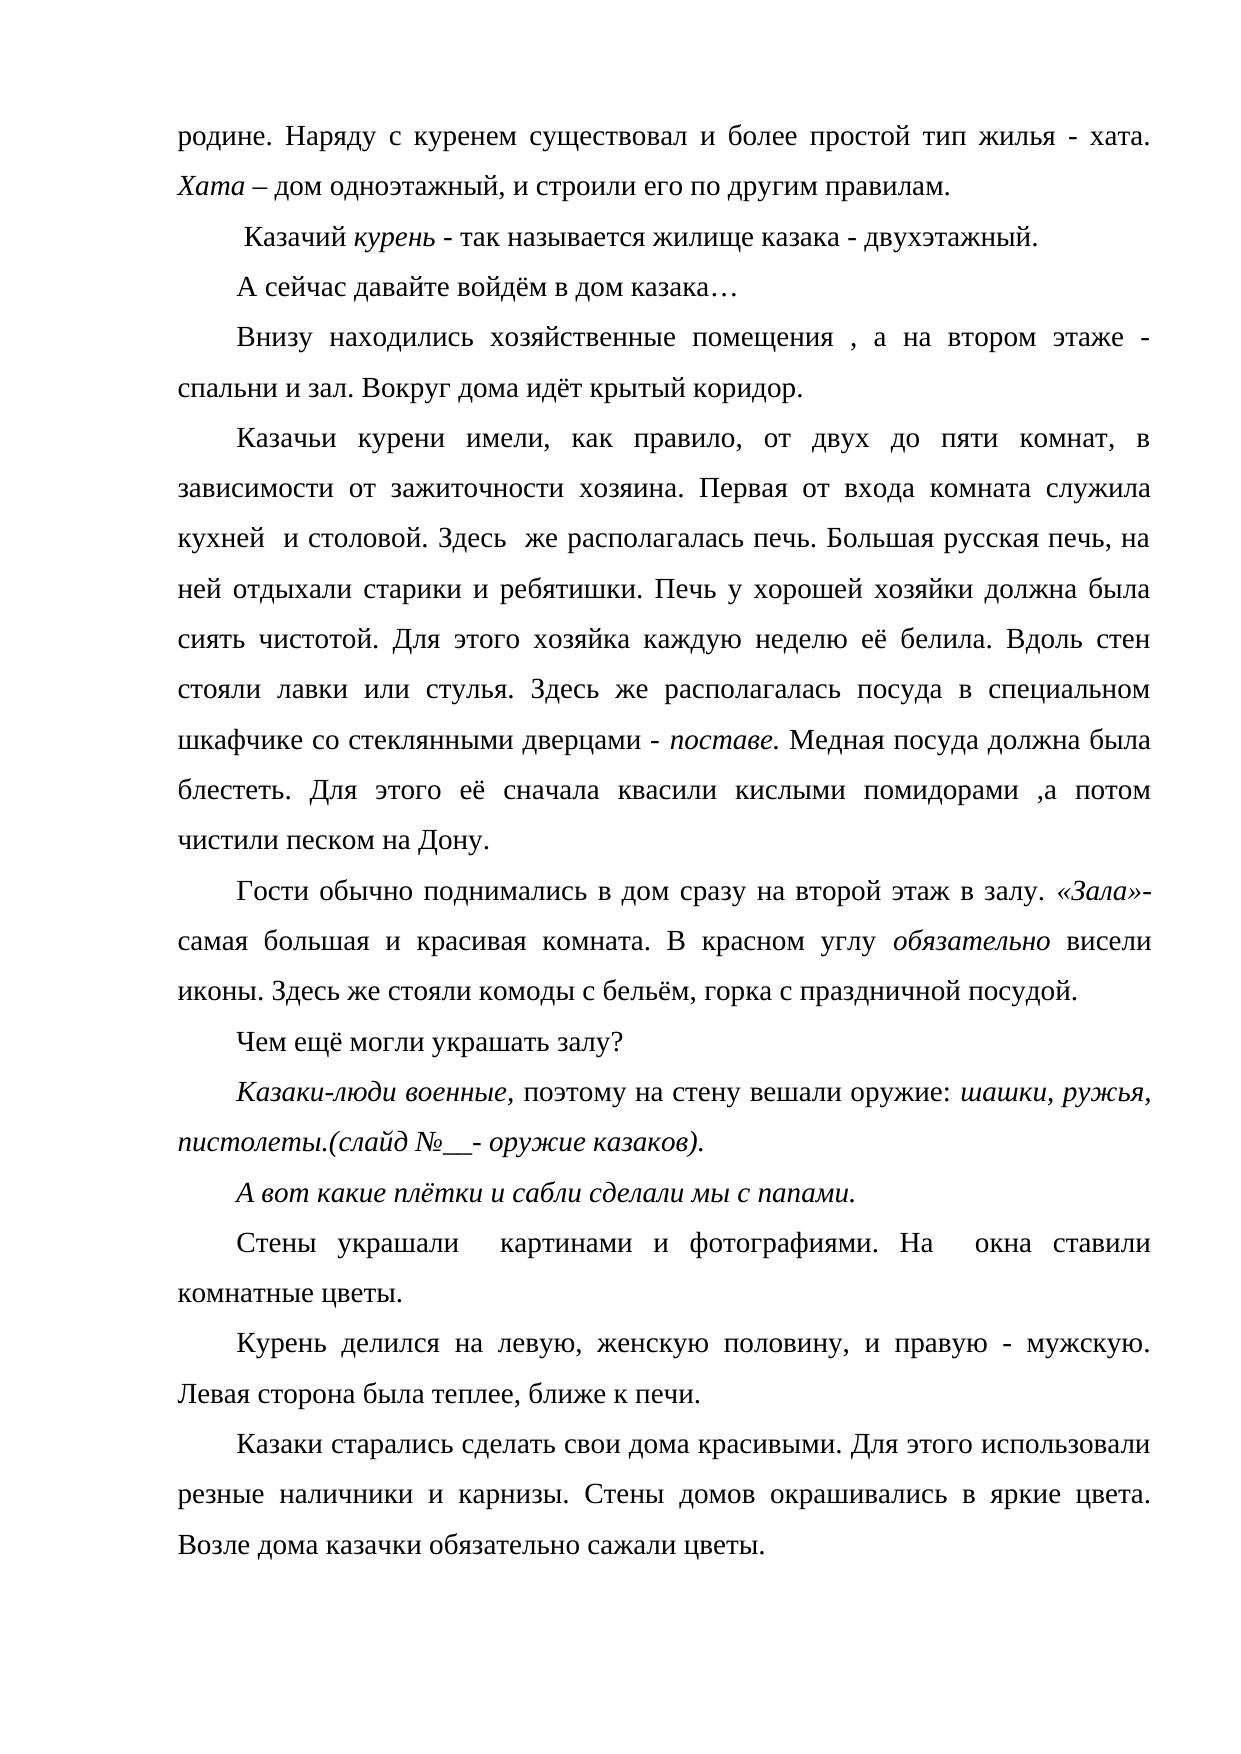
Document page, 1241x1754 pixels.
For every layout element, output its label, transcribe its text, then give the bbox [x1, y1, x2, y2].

text Гости обычно поднимались в дом сразу на второй этаж в залу. «Зала»-самая большая и красивая комната. В красном углу обязательно висели иконы. Здесь же стояли комоды с бельём, горка с праздничной посудой. [177, 873, 1152, 1007]
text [177, 118, 1152, 202]
text Казаки старались сделать свои дома красивыми. Для этого использовали резные наличники и карнизы. Стены домов окрашивались в яркие цвета. Возле дома казачки обязательно сажали цветы. [177, 1426, 1152, 1560]
text Курень делился на левую, женскую половину, и правую - мужскую. Левая сторона была теплее, ближе к печи. [177, 1326, 1152, 1409]
text Казачьи курени имели, как правило, от двух до пяти комнат, в зависимости от зажиточности хозяина. Первая от входа комната служила кухней и столовой. Здесь же располагалась печь. Большая русская печь, на ней отдыхали старики и ребятишки. Печь у хорошей хозяйки должна была сиять чистотой. Для этого хозяйка каждую неделю её белила. Вдоль стен стояли лавки или стулья. Здесь же располагалась посуда в специальном шкафчике со стеклянными дверцами - поставе. Медная посуда должна была блестеть. Для этого её сначала квасили кислыми помидорами ,а потом чистили песком на Дону. [177, 420, 1152, 856]
text Казаки-люди военные, поэтому на стену вешали оружие: шашки, ружья, пистолеты.(слайд №__- оружие казаков). [177, 1074, 1152, 1158]
text Внизу находились хозяйственные помещения , а на втором этаже -спальни и зал. Вокруг дома идёт крытый коридор. [177, 319, 1152, 403]
text Чем ещё могли украшать залу? [177, 1024, 1152, 1057]
text А вот какие плётки и сабли сделали мы с папами. [177, 1175, 1152, 1208]
text А сейчас давайте войдём в дом казака… [177, 269, 1152, 303]
text Казачий курень - так называется жилище казака - двухэтажный. [177, 219, 1152, 252]
text Стены украшали картинами и фотографиями. На окна ставили комнатные цветы. [177, 1225, 1152, 1309]
